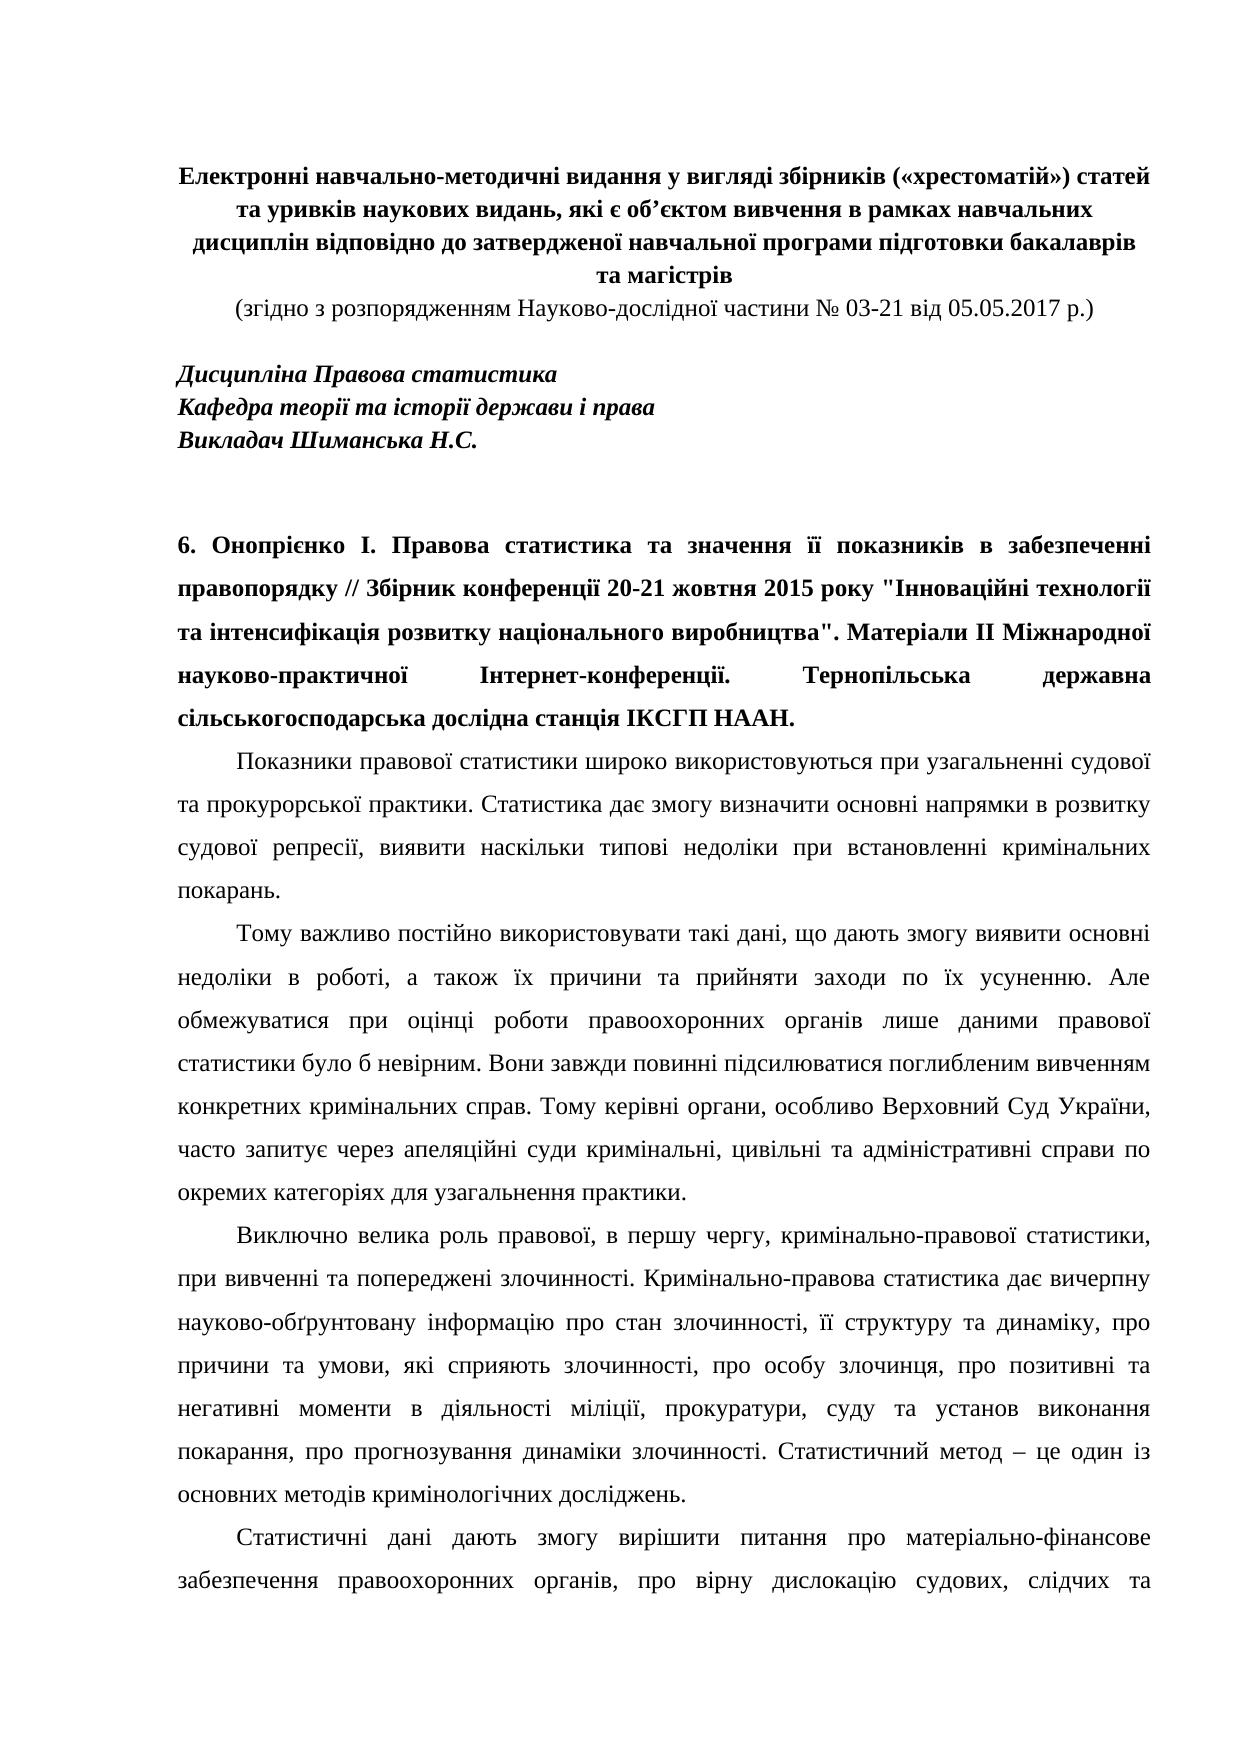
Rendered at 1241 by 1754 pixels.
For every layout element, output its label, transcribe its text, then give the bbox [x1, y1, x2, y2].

text Кафедра теорії та історії держави і права [177, 392, 1152, 421]
text Тому важливо постійно використовувати такі дані, що дають змогу виявити основні недоліки в роботі, а також їх причини та прийняти заходи по їх усуненню. Але обмежуватися при оцінці роботи правоохоронних органів лише даними правової статистики було б невірним. Вони завжди повинні підсилюватися поглибленим вивченням конкретних кримінальних справ. Тому керівні органи, особливо Верховний Суд України, часто запитує через апеляційні суди кримінальні, цивільні та адміністративні справи по окремих категоріях для узагальнення практики. [177, 918, 1152, 1206]
text Електронні навчально-методичні видання у вигляді збірників («хрестоматій») статей та уривків наукових видань, які є об’єктом вивчення в рамках навчальних дисциплін відповідно до затвердженої навчальної програми підготовки бакалаврів та магістрів [177, 161, 1152, 289]
text (згідно з розпорядженням Науково-дослідної частини № 03-21 від 05.05.2017 р.) [177, 293, 1152, 322]
text Показники правової статистики широко використовуються при узагальненні судової та прокурорської практики. Статистика дає змогу визначити основні напрямки в розвитку судової репресії, виявити наскільки типові недоліки при встановленні кримінальних покарань. [177, 746, 1152, 904]
text Виключно велика роль правової, в першу чергу, кримінально-правової статистики, при вивченні та попереджені злочинності. Кримінально-правова статистика дає вичерпну науково-обґрунтовану інформацію про стан злочинності, її структуру та динаміку, про причини та умови, які сприяють злочинності, про особу злочинця, про позитивні та негативні моменти в діяльності міліції, прокуратури, суду та установ виконання покарання, про прогнозування динаміки злочинності. Статистичний метод – це один із основних методів кримінологічних досліджень. [177, 1220, 1152, 1508]
text Дисципліна Правова статистика [177, 359, 1152, 388]
text Викладач Шиманська Н.С. [177, 425, 1152, 454]
text 6. Онопрієнко І. Правова статистика та значення її показників в забезпеченні правопорядку // Збірник конференції 20-21 жовтня 2015 року "Інноваційні технології та інтенсифікація розвитку національного виробництва". Матеріали ІІ Міжнародної науково-практичної Інтернет-конференції. Тернопільська державна сільськогосподарська дослідна станція ІКСГП НААН. [177, 530, 1152, 732]
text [177, 1522, 1152, 1594]
